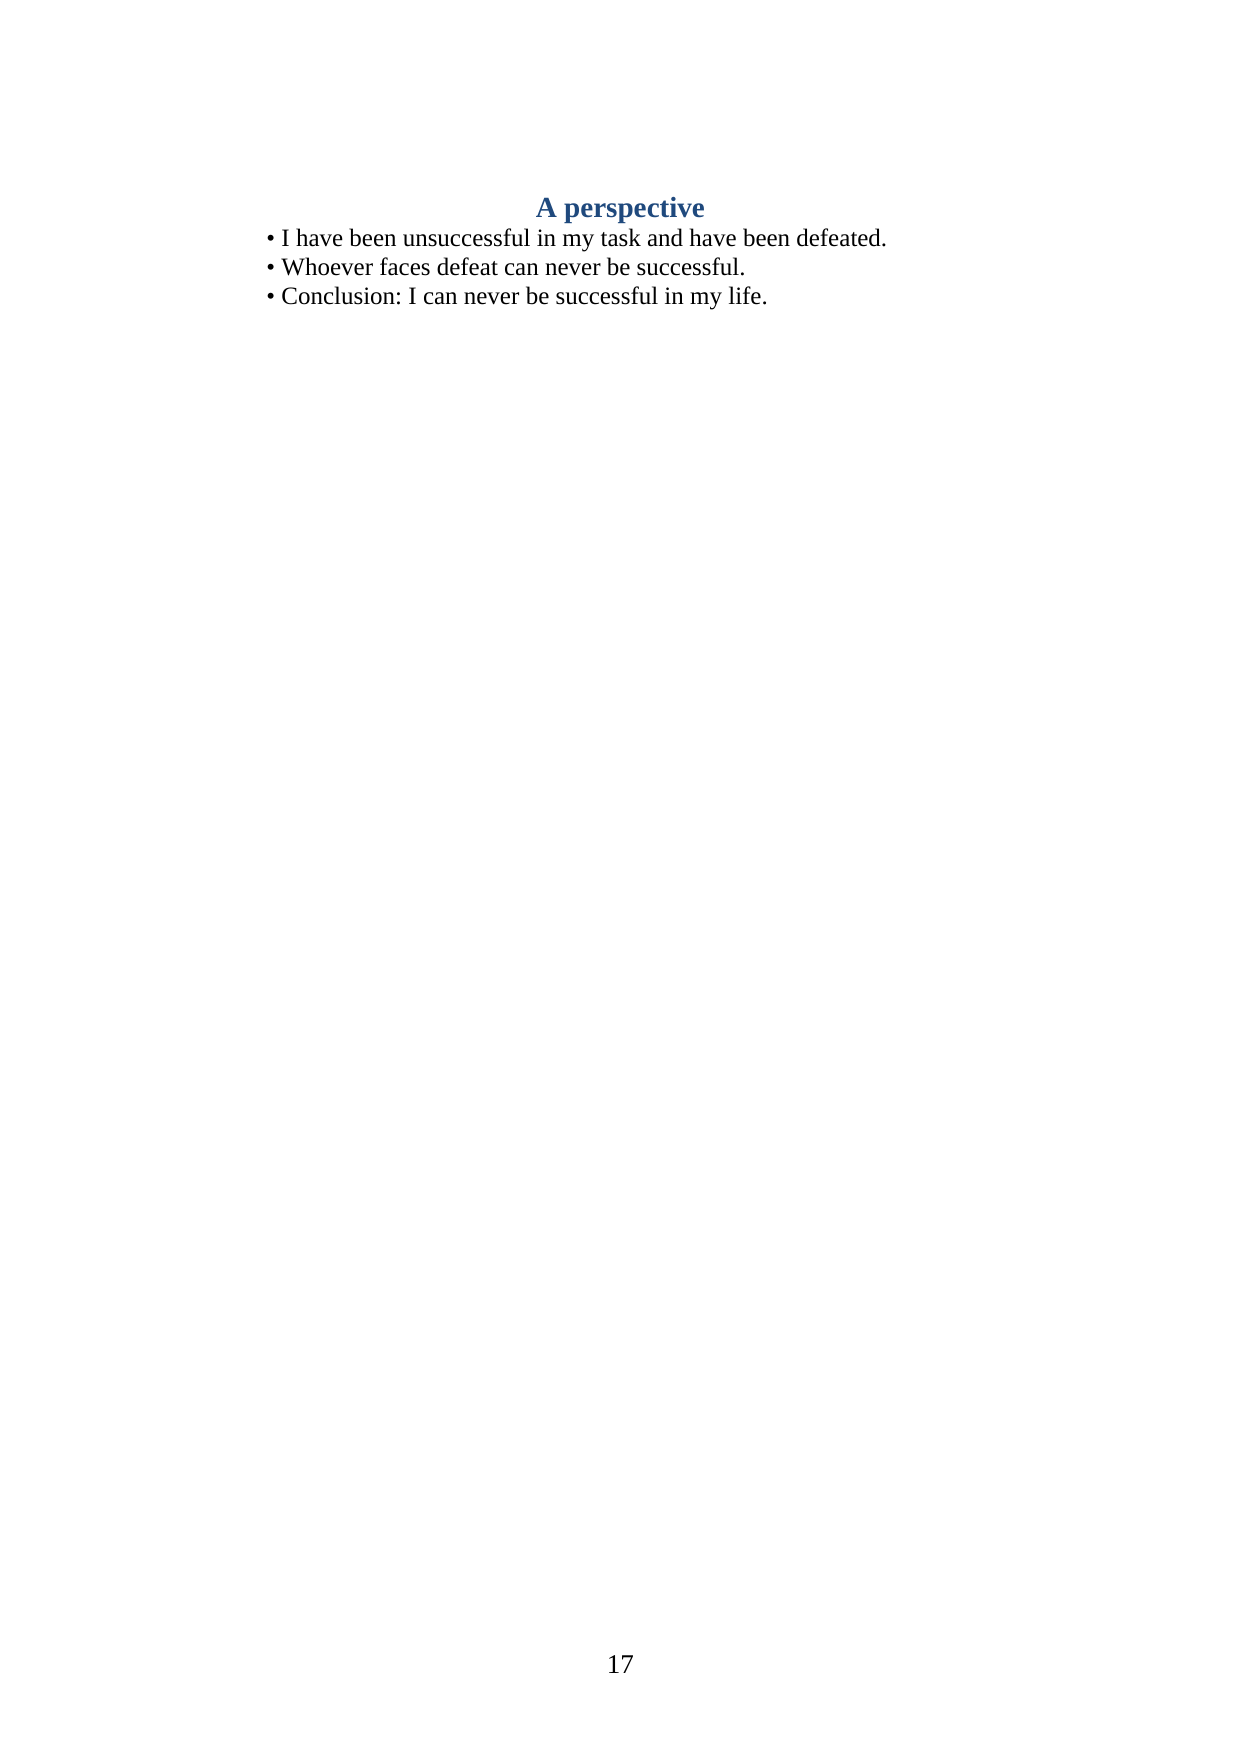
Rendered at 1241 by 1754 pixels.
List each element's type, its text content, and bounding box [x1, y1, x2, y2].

subtitle A perspective [236, 190, 1004, 223]
text • Whoever faces defeat can never be successful. [236, 252, 1004, 281]
text • Conclusion: I can never be successful in my life. [236, 281, 1004, 309]
text • I have been unsuccessful in my task and have been defeated. [236, 223, 1004, 252]
